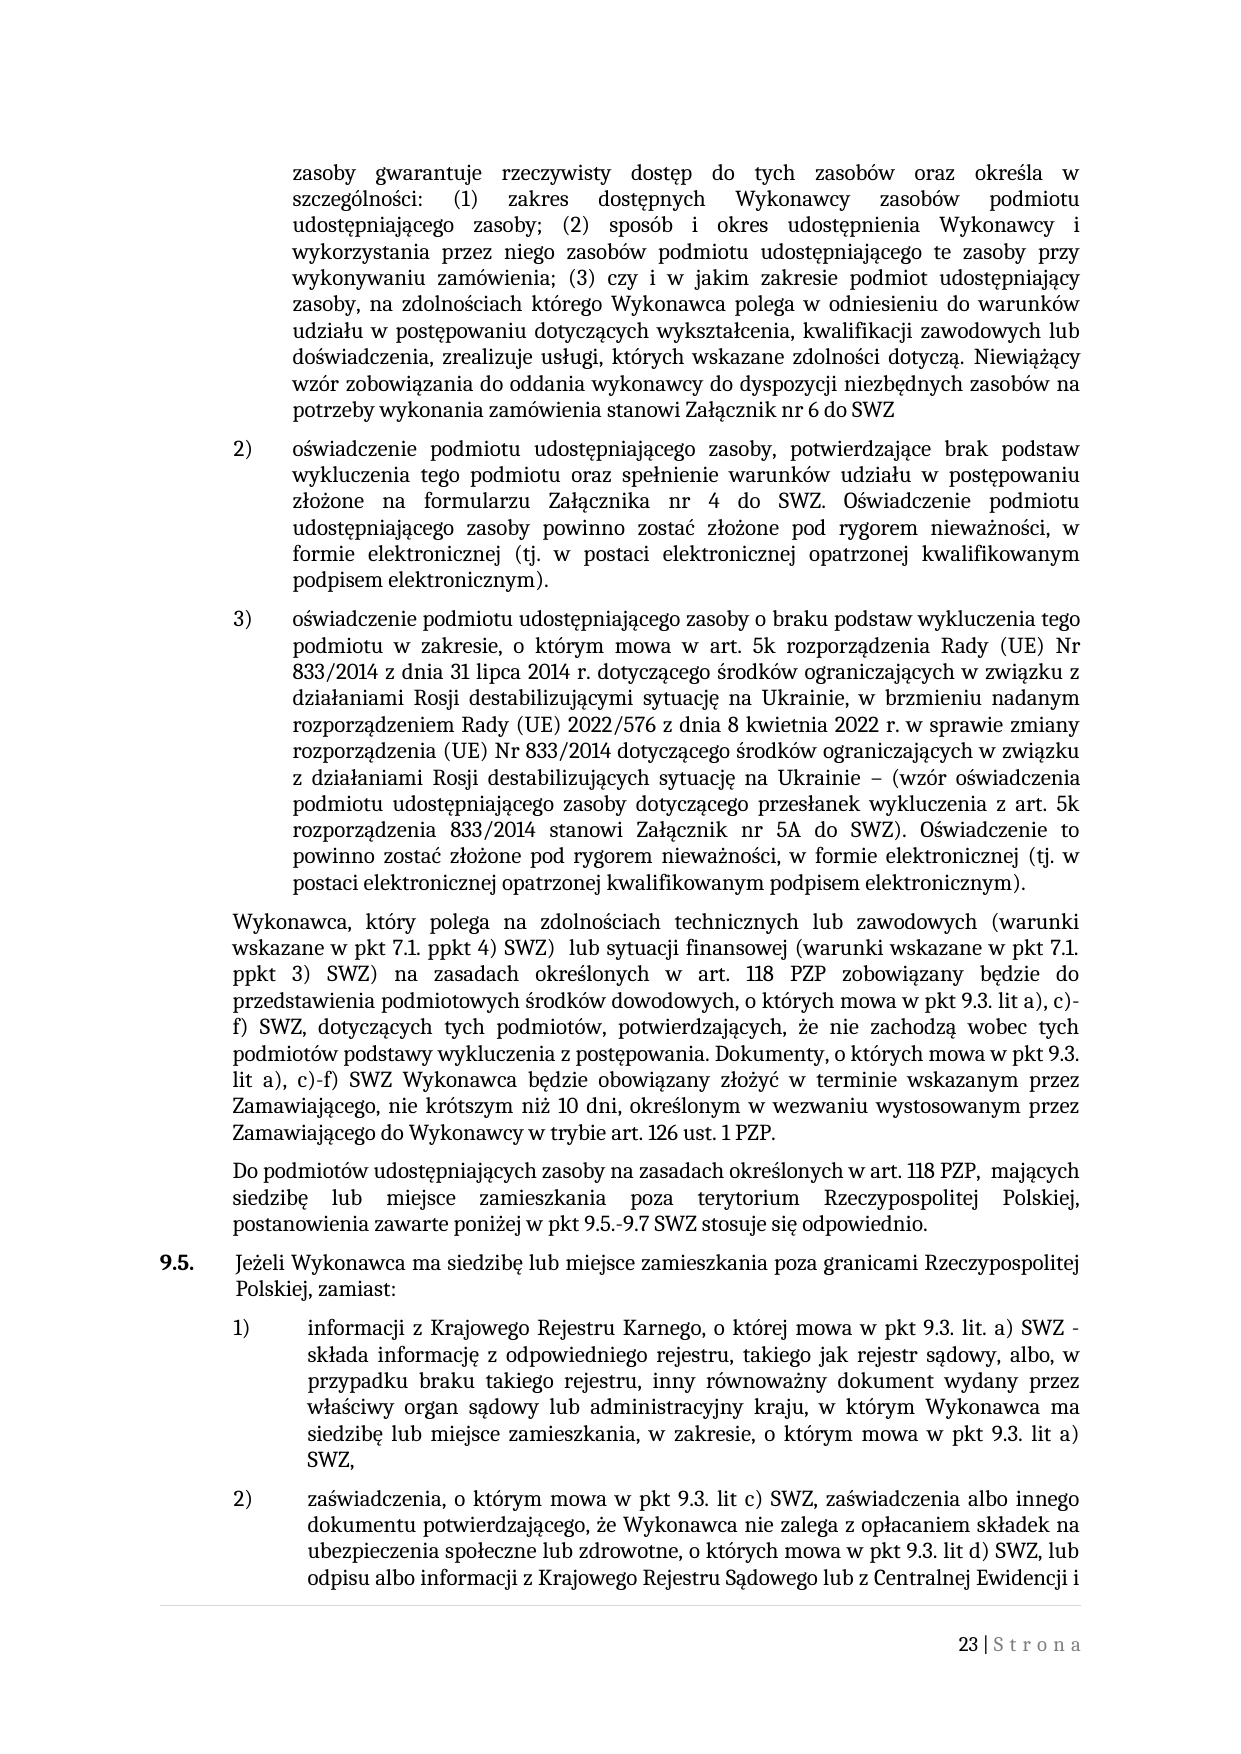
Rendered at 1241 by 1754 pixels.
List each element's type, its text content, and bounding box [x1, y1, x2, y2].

text Wykonawca, który polega na zdolnościach technicznych lub zawodowych (warunki wskazane w pkt 7.1. ppkt 4) SWZ) lub sytuacji finansowej (warunki wskazane w pkt 7.1. ppkt 3) SWZ) na zasadach określonych w art. 118 PZP zobowiązany będzie do przedstawienia podmiotowych środków dowodowych, o których mowa w pkt 9.3. lit a), c)-f) SWZ, dotyczących tych podmiotów, potwierdzających, że nie zachodzą wobec tych podmiotów podstawy wykluczenia z postępowania. Dokumenty, o których mowa w pkt 9.3. lit a), c)-f) SWZ Wykonawca będzie obowiązany złożyć w terminie wskazanym przez Zamawiającego, nie krótszym niż 10 dni, określonym w wezwaniu wystosowanym przez Zamawiającego do Wykonawcy w trybie art. 126 ust. 1 PZP. [232, 908, 1081, 1146]
text 1) informacji z Krajowego Rejestru Karnego, o której mowa w pkt 9.3. lit. a) SWZ - składa informację z odpowiedniego rejestru, takiego jak rejestr sądowy, albo, w przypadku braku takiego rejestru, inny równoważny dokument wydany przez właściwy organ sądowy lub administracyjny kraju, w którym Wykonawca ma siedzibę lub miejsce zamieszkania, w zakresie, o którym mowa w pkt 9.3. lit a) SWZ, [233, 1315, 1081, 1473]
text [233, 1486, 1081, 1591]
text 9.5. Jeżeli Wykonawca ma siedzibę lub miejsce zamieszkania poza granicami Rzeczypospolitej Polskiej, zamiast: [159, 1250, 1081, 1302]
list oświadczenie podmiotu udostępniającego zasoby, potwierdzające brak podstaw wykluczenia tego podmiotu oraz spełnienie warunków udziału w postępowaniu złożone na formularzu Załącznika nr 4 do SWZ. Oświadczenie podmiotu udostępniającego zasoby powinno zostać złożone pod rygorem nieważności, w formie elektronicznej (tj. w postaci elektronicznej opatrzonej kwalifikowanym podpisem elektronicznym). [233, 436, 1081, 594]
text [291, 159, 1081, 423]
list oświadczenie podmiotu udostępniającego zasoby o braku podstaw wykluczenia tego podmiotu w zakresie, o którym mowa w art. 5k rozporządzenia Rady (UE) Nr 833/2014 z dnia 31 lipca 2014 r. dotyczącego środków ograniczających w związku z działaniami Rosji destabilizującymi sytuację na Ukrainie, w brzmieniu nadanym rozporządzeniem Rady (UE) 2022/576 z dnia 8 kwietnia 2022 r. w sprawie zmiany rozporządzenia (UE) Nr 833/2014 dotyczącego środków ograniczających w związku z działaniami Rosji destabilizujących sytuację na Ukrainie – (wzór oświadczenia podmiotu udostępniającego zasoby dotyczącego przesłanek wykluczenia z art. 5k rozporządzenia 833/2014 stanowi Załącznik nr 5A do SWZ). Oświadczenie to powinno zostać złożone pod rygorem nieważności, w formie elektronicznej (tj. w postaci elektronicznej opatrzonej kwalifikowanym podpisem elektronicznym). [233, 606, 1081, 896]
text Do podmiotów udostępniających zasoby na zasadach określonych w art. 118 PZP, mających siedzibę lub miejsce zamieszkania poza terytorium Rzeczypospolitej Polskiej, postanowienia zawarte poniżej w pkt 9.5.-9.7 SWZ stosuje się odpowiednio. [232, 1158, 1081, 1237]
